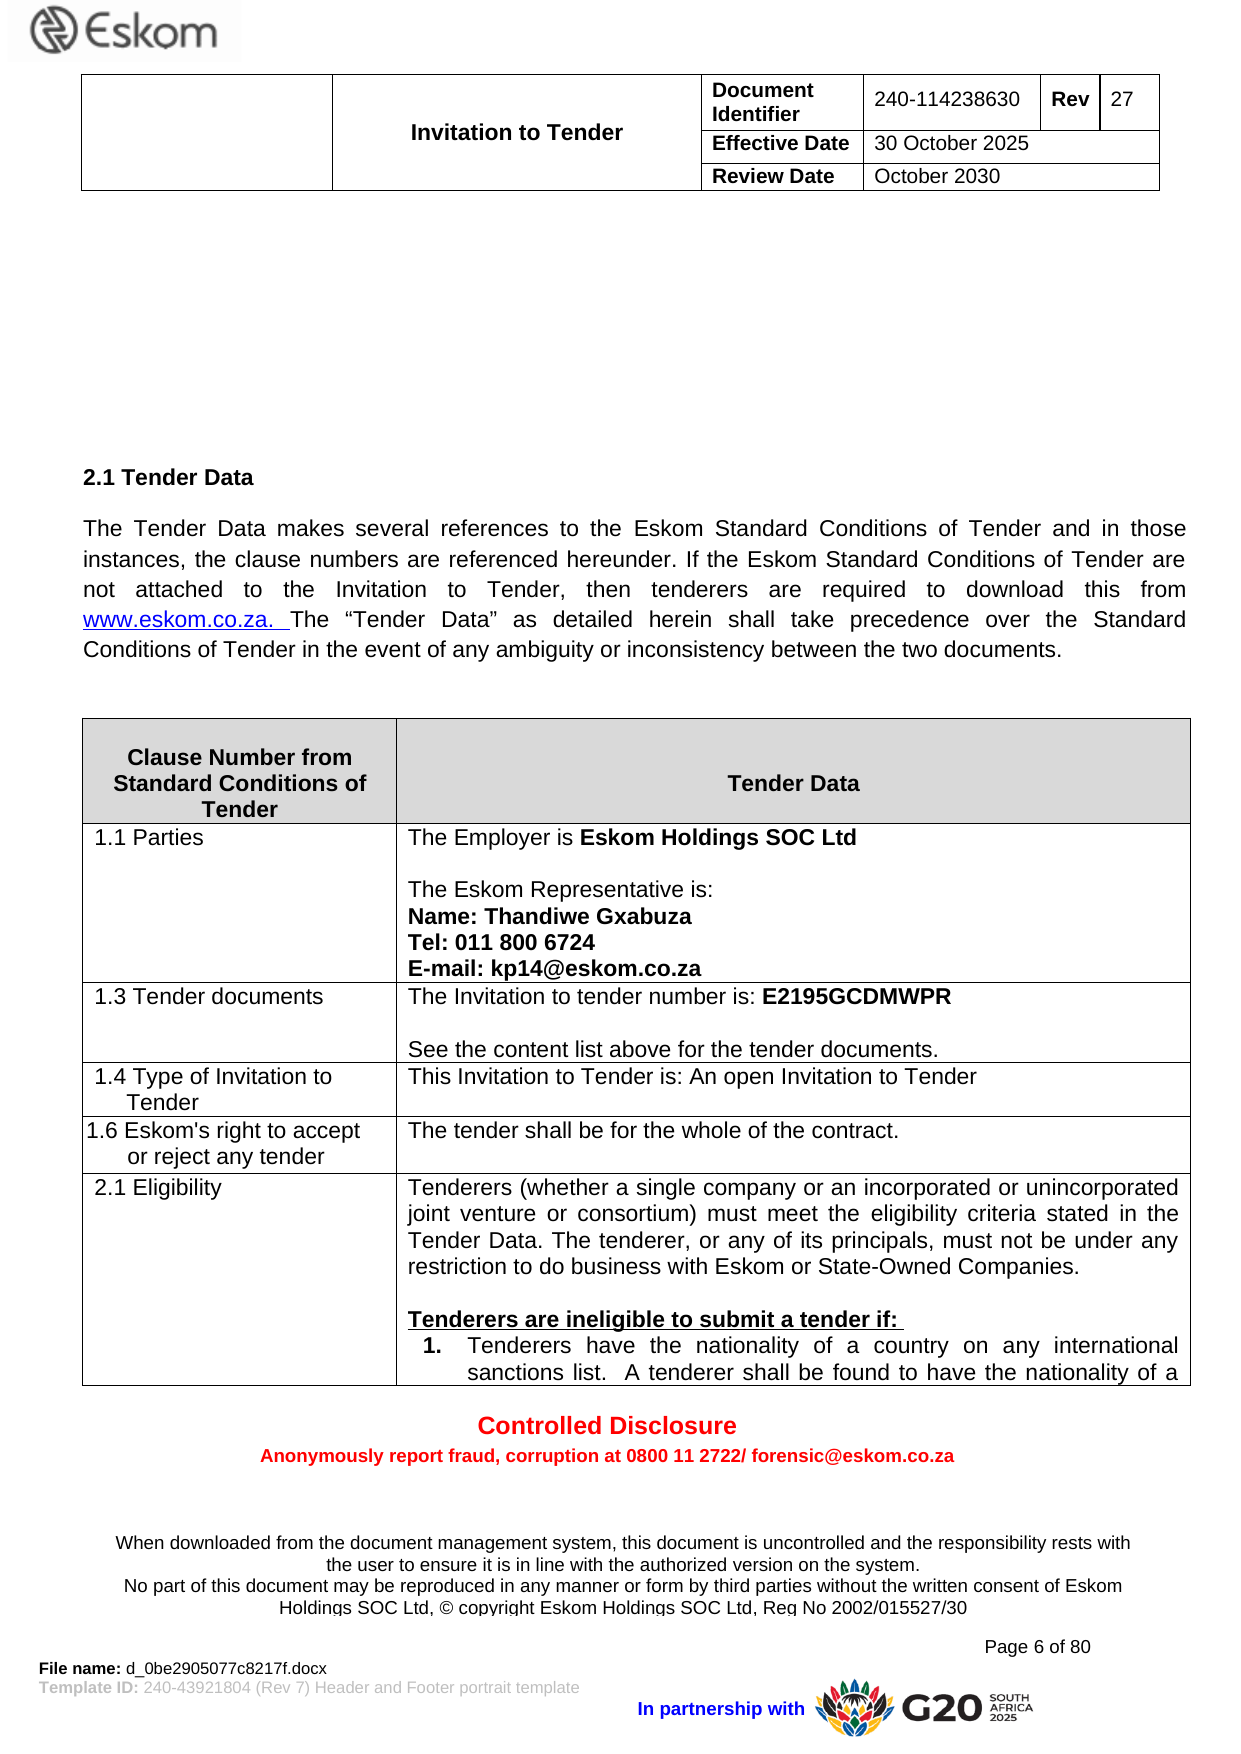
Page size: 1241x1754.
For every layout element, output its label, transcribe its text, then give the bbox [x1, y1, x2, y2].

table_cell 1.6 Eskom's right to accept or reject any tender [83, 1117, 396, 1173]
table_cell 1.4 Type of Invitation to Tender [83, 1063, 396, 1116]
table_cell The Employer is Eskom Holdings SOC Ltd The Eskom Representative is: Name: Thandiwe Gxabuza Tel: 011 800 6724 E-mail: kp14@eskom.co.za [397, 824, 1190, 982]
picture [814, 1678, 1037, 1737]
table_header Tender Data [397, 719, 1190, 823]
text The Tender Data makes several references to the Eskom Standard Conditions of Tender and in those instances, the clause numbers are referenced hereunder. If the Eskom Standard Conditions of Tender are not attached to the Invitation to Tender, then tenderers are required to download this from www.eskom.co.za. The “Tender Data” as detailed herein shall take precedence over the Standard Conditions of Tender in the event of any ambiguity or inconsistency between the two documents. [83, 515, 1187, 663]
table_cell 2.1 Eligibility [83, 1174, 396, 1385]
table_cell The tender shall be for the whole of the contract. [397, 1117, 1190, 1173]
text 2.1 Tender Data [83, 464, 1187, 491]
table_cell 1.3 Tender documents [83, 983, 396, 1062]
table_cell 1.1 Parties [83, 824, 396, 982]
table_header Clause Number from Standard Conditions of Tender [83, 719, 396, 823]
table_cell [397, 1174, 1190, 1385]
table_cell This Invitation to Tender is: An open Invitation to Tender [397, 1063, 1190, 1116]
table_cell The Invitation to tender number is: E2195GCDMWPR See the content list above for the tender documents. [397, 983, 1190, 1062]
